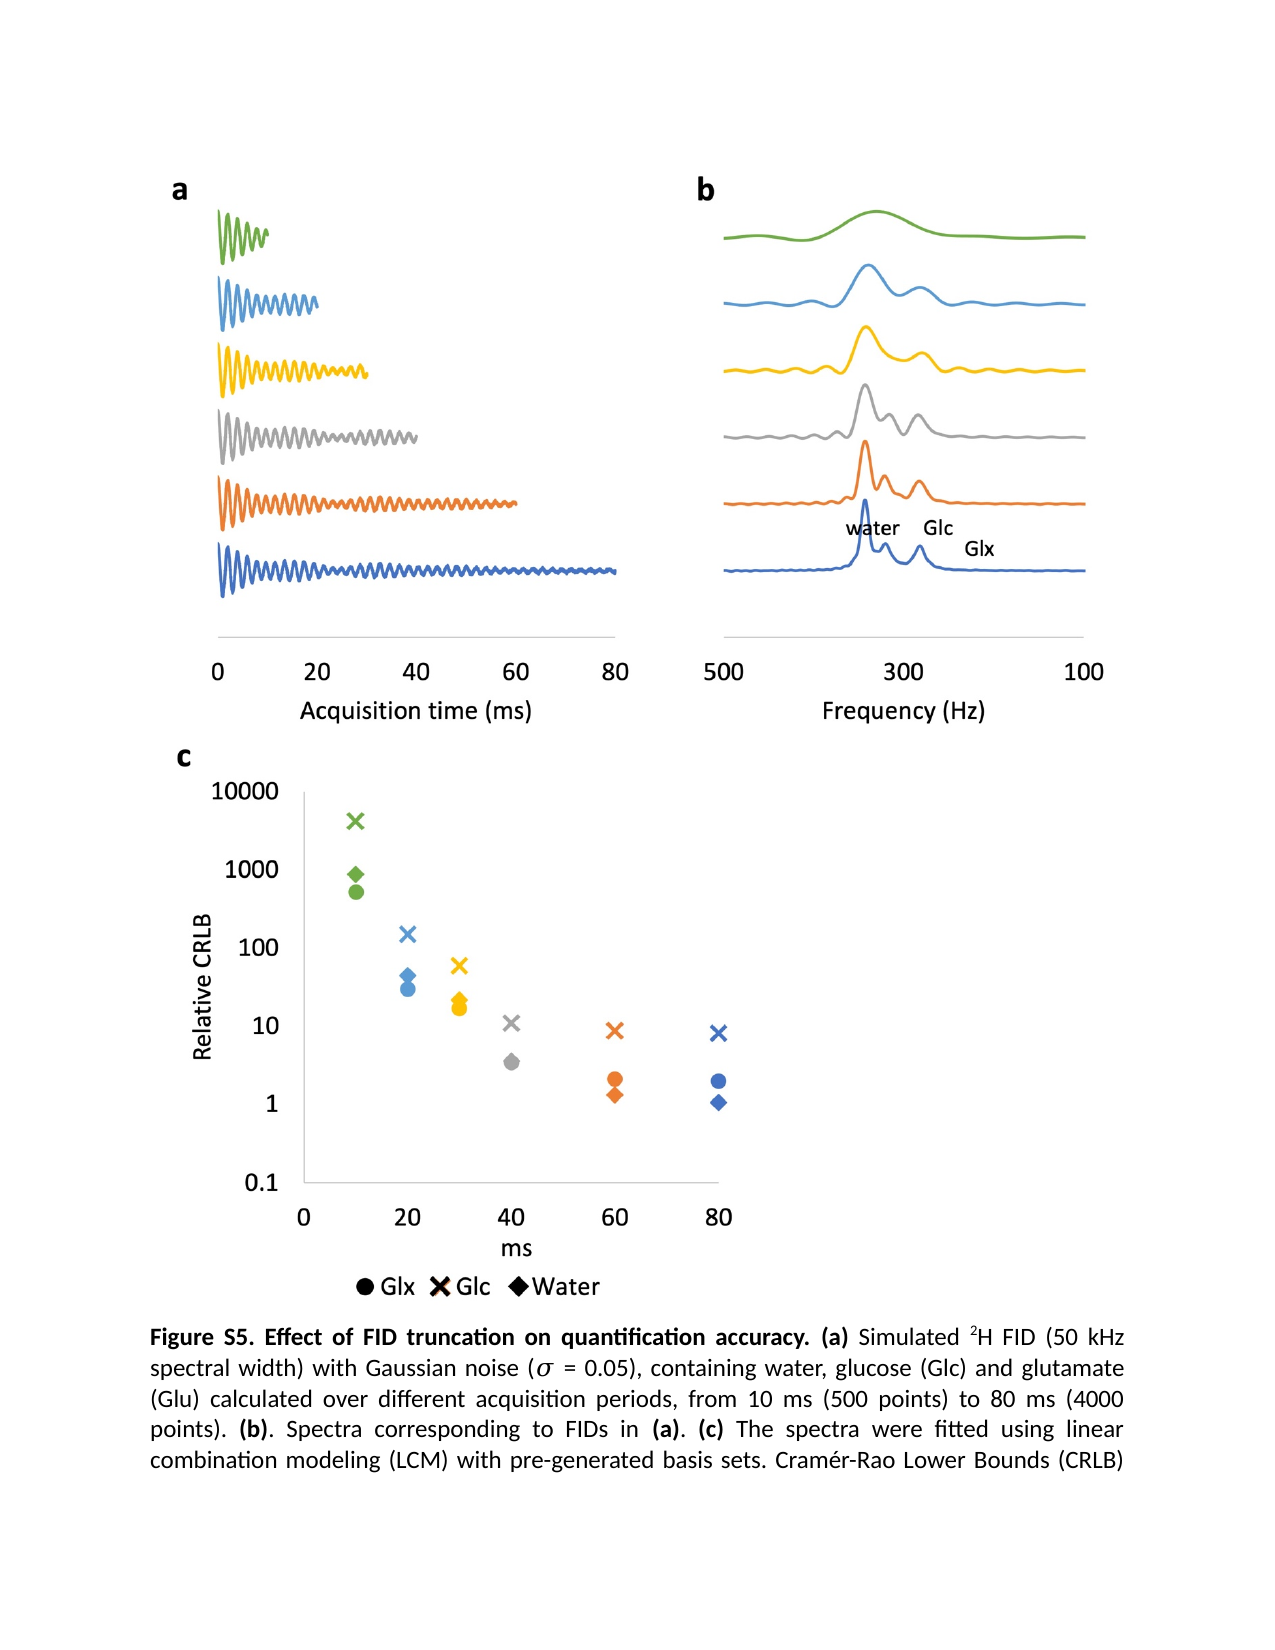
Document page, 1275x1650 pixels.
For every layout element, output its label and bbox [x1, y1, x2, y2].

text [150, 1322, 1125, 1475]
picture [150, 150, 1125, 1322]
